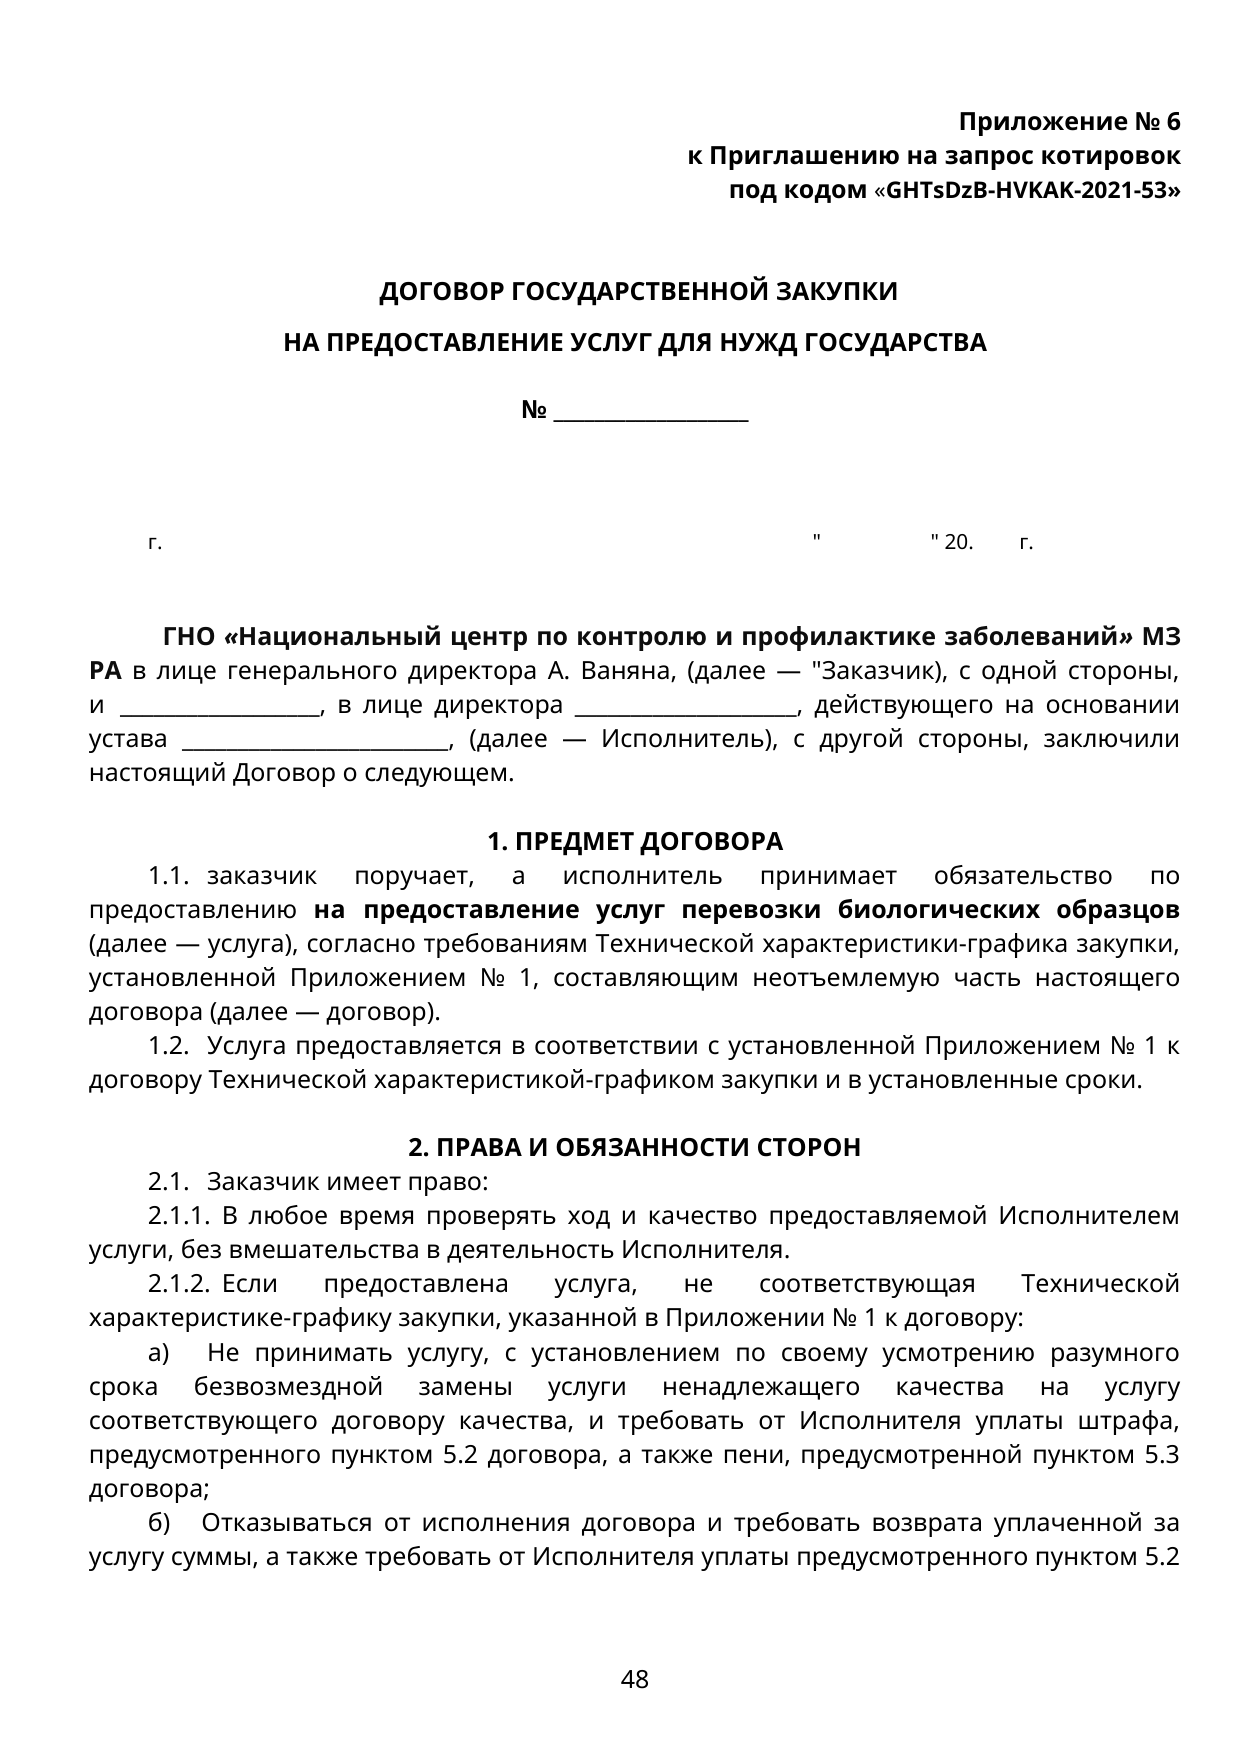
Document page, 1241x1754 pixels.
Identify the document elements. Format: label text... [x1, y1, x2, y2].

table_header г. [78, 528, 561, 584]
text 2.1. Заказчик имеет право: [89, 1164, 1181, 1198]
text 1. ПРЕДМЕТ ДОГОВОРА [89, 823, 1181, 857]
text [89, 1504, 1181, 1573]
text № ___________________ [89, 392, 1181, 426]
text ДОГОВОР ГОСУДАРСТВЕННОЙ ЗАКУПКИ НА ПРЕДОСТАВЛЕНИЕ УСЛУГ ДЛЯ НУЖД ГОСУДАРСТВА [89, 273, 1181, 358]
table_header " " 20. г. [561, 528, 1045, 584]
text 2.1.2. Если предоставлена услуга, не соответствующая Технической характеристике-графику закупки, указанной в Приложении № 1 к договору: [89, 1266, 1181, 1334]
text Приложение № 6 [89, 103, 1181, 137]
text 2. ПРАВА И ОБЯЗАННОСТИ СТОРОН [89, 1130, 1181, 1164]
text к Приглашению на запрос котировок под кодом «GHTsDzB-HVKAK-2021-53» [89, 137, 1181, 206]
text 2.1.1. В любое время проверять ход и качество предоставляемой Исполнителем услуги, без вмешательства в деятельность Исполнителя. [89, 1198, 1181, 1266]
text 1.1. заказчик поручает, а исполнитель принимает обязательство по предоставлению на предоставление услуг перевозки биологических образцов (далее — услуга), согласно требованиям Технической характеристики-графика закупки, установленной Приложением № 1, составляющим неотъемлемую часть настоящего договора (далее — договор). [89, 857, 1181, 1028]
text ГНО «Национальный центр по контролю и профилактике заболеваний» МЗ РА в лице генерального директора А. Ваняна, (далее — "Заказчик), с одной стороны, и __________________, в лице директора ____________________, действующего на основании устава ________________________, (далее — Исполнитель), с другой стороны, заключили настоящий Договор о следующем. [89, 619, 1181, 789]
text а) Не принимать услугу, с установлением по своему усмотрению разумного срока безвозмездной замены услуги ненадлежащего качества на услугу соответствующего договору качества, и требовать от Исполнителя уплаты штрафа, предусмотренного пунктом 5.2 договора, а также пени, предусмотренной пунктом 5.3 договора; [89, 1334, 1181, 1504]
text 1.2. Услуга предоставляется в соответствии с установленной Приложением № 1 к договору Технической характеристикой-графиком закупки и в установленные сроки. [89, 1028, 1181, 1096]
